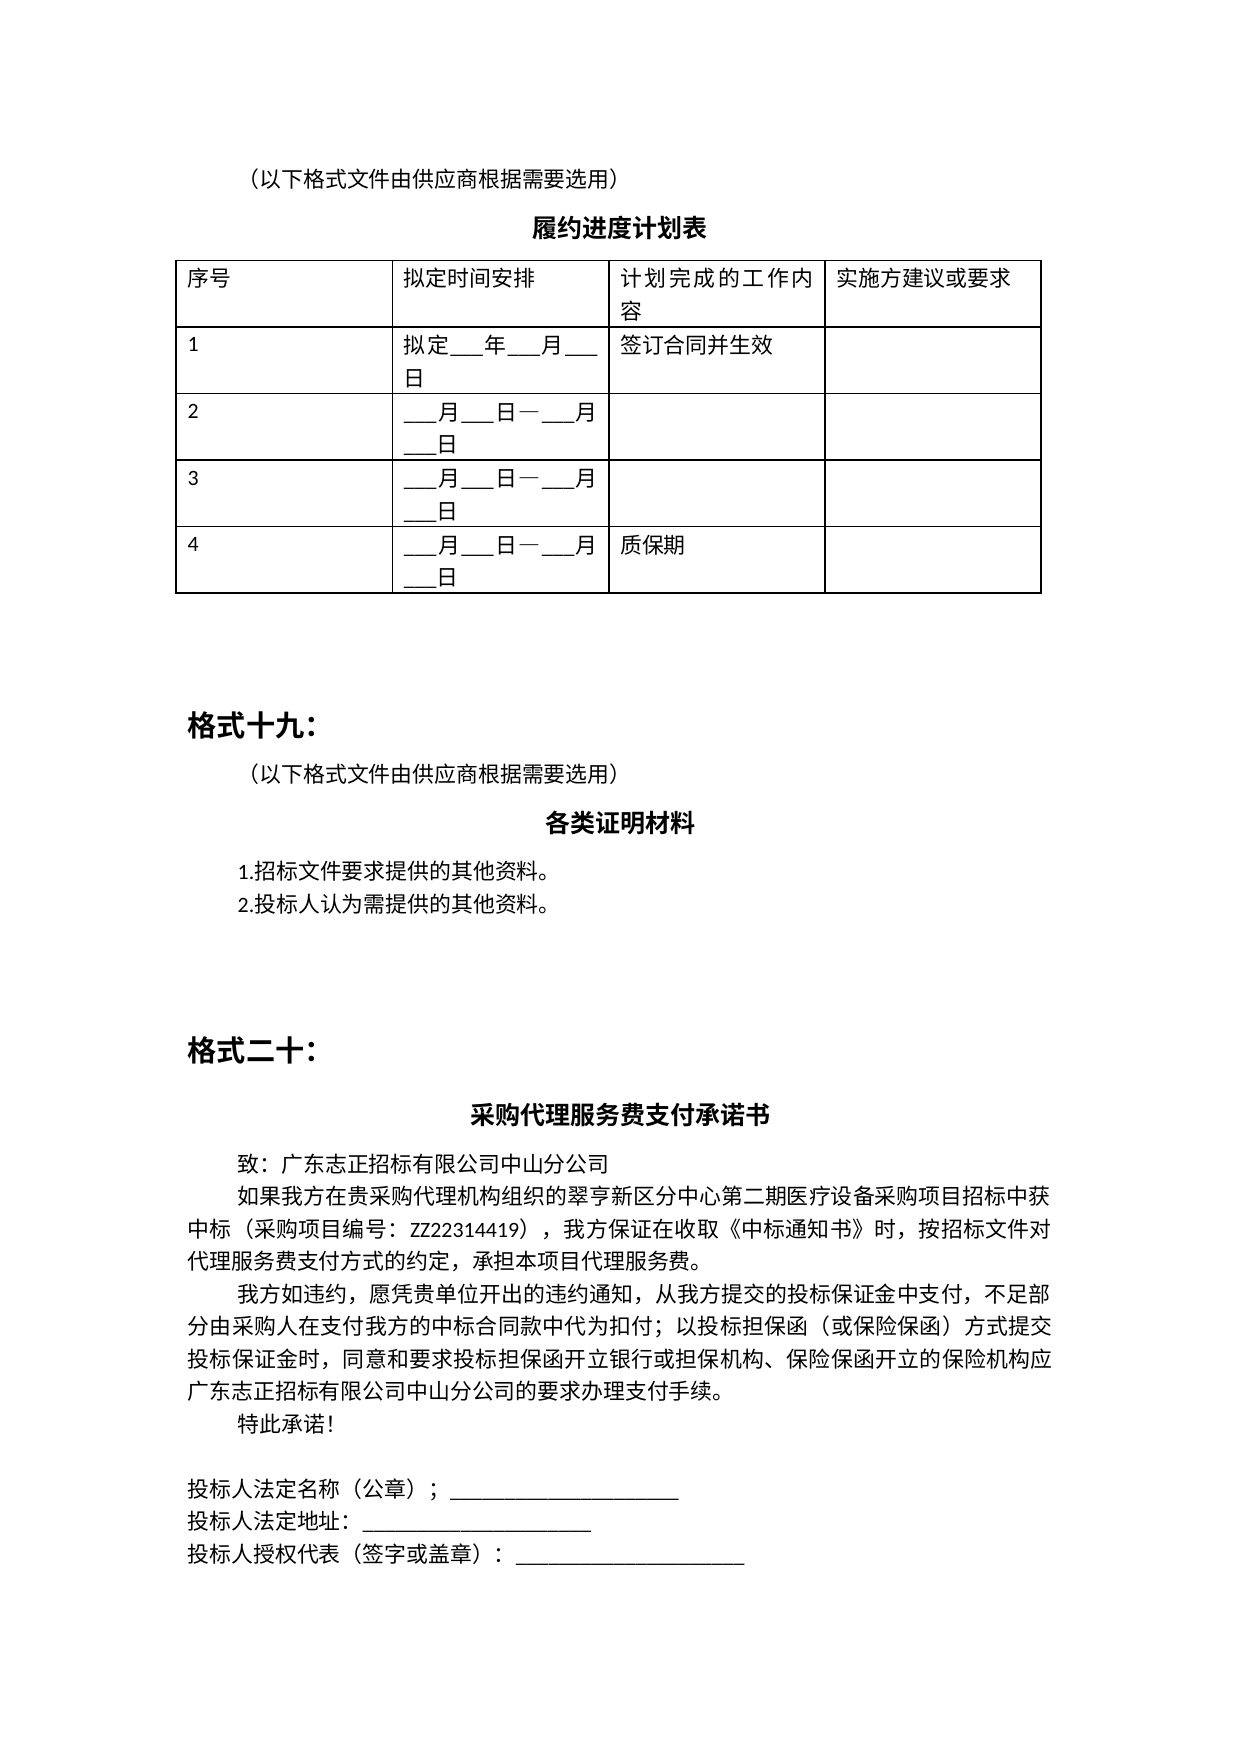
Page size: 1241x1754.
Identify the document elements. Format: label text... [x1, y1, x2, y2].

text （以下格式文件由供应商根据需要选用） [187, 162, 1053, 194]
text 投标人法定地址：_____________________ [187, 1504, 1053, 1536]
table_cell ___月___日—___月___日 [393, 527, 608, 592]
table_cell [610, 394, 824, 459]
table_cell [826, 461, 1040, 526]
table_header 计划完成的工作内容 [610, 261, 824, 326]
table_header 实施方建议或要求 [826, 261, 1040, 326]
table_cell 质保期 [610, 527, 824, 592]
text 采购代理服务费支付承诺书 [187, 1081, 1053, 1146]
text 特此承诺！ [187, 1406, 1053, 1439]
text 格式十九： [187, 691, 1053, 756]
table_cell 1 [177, 328, 392, 393]
table_cell [826, 394, 1040, 459]
table_cell [826, 527, 1040, 592]
table_cell [826, 328, 1040, 393]
text 投标人授权代表（签字或盖章）：_____________________ [187, 1536, 1053, 1569]
text 格式二十： [187, 1016, 1053, 1081]
table_cell ___月___日—___月___日 [393, 394, 608, 459]
text 2.投标人认为需提供的其他资料。 [187, 886, 1053, 919]
text 1.招标文件要求提供的其他资料。 [187, 854, 1053, 886]
table_cell [610, 461, 824, 526]
table_header 序号 [177, 261, 392, 326]
text 我方如违约，愿凭贵单位开出的违约通知，从我方提交的投标保证金中支付，不足部分由采购人在支付我方的中标合同款中代为扣付；以投标担保函（或保险保函）方式提交投标保证金时，同意和要求投标担保函开立银行或担保机构、保险保函开立的保险机构应广东志正招标有限公司中山分公司的要求办理支付手续。 [187, 1276, 1053, 1406]
table_cell 4 [177, 527, 392, 592]
text 履约进度计划表 [187, 194, 1053, 259]
text （以下格式文件由供应商根据需要选用） [187, 756, 1053, 789]
text 致：广东志正招标有限公司中山分公司 [187, 1146, 1053, 1179]
text 如果我方在贵采购代理机构组织的翠亨新区分中心第二期医疗设备采购项目招标中获中标（采购项目编号：ZZ22314419），我方保证在收取《中标通知书》时，按招标文件对代理服务费支付方式的约定，承担本项目代理服务费。 [187, 1179, 1053, 1276]
text 投标人法定名称（公章）；_____________________ [187, 1471, 1053, 1504]
table_cell ___月___日—___月___日 [393, 461, 608, 526]
table_cell 3 [177, 461, 392, 526]
table_cell 2 [177, 394, 392, 459]
table_header 拟定时间安排 [393, 261, 608, 326]
table_cell 拟定___年___月___日 [393, 328, 608, 393]
table_cell 签订合同并生效 [610, 328, 824, 393]
text 各类证明材料 [187, 789, 1053, 854]
